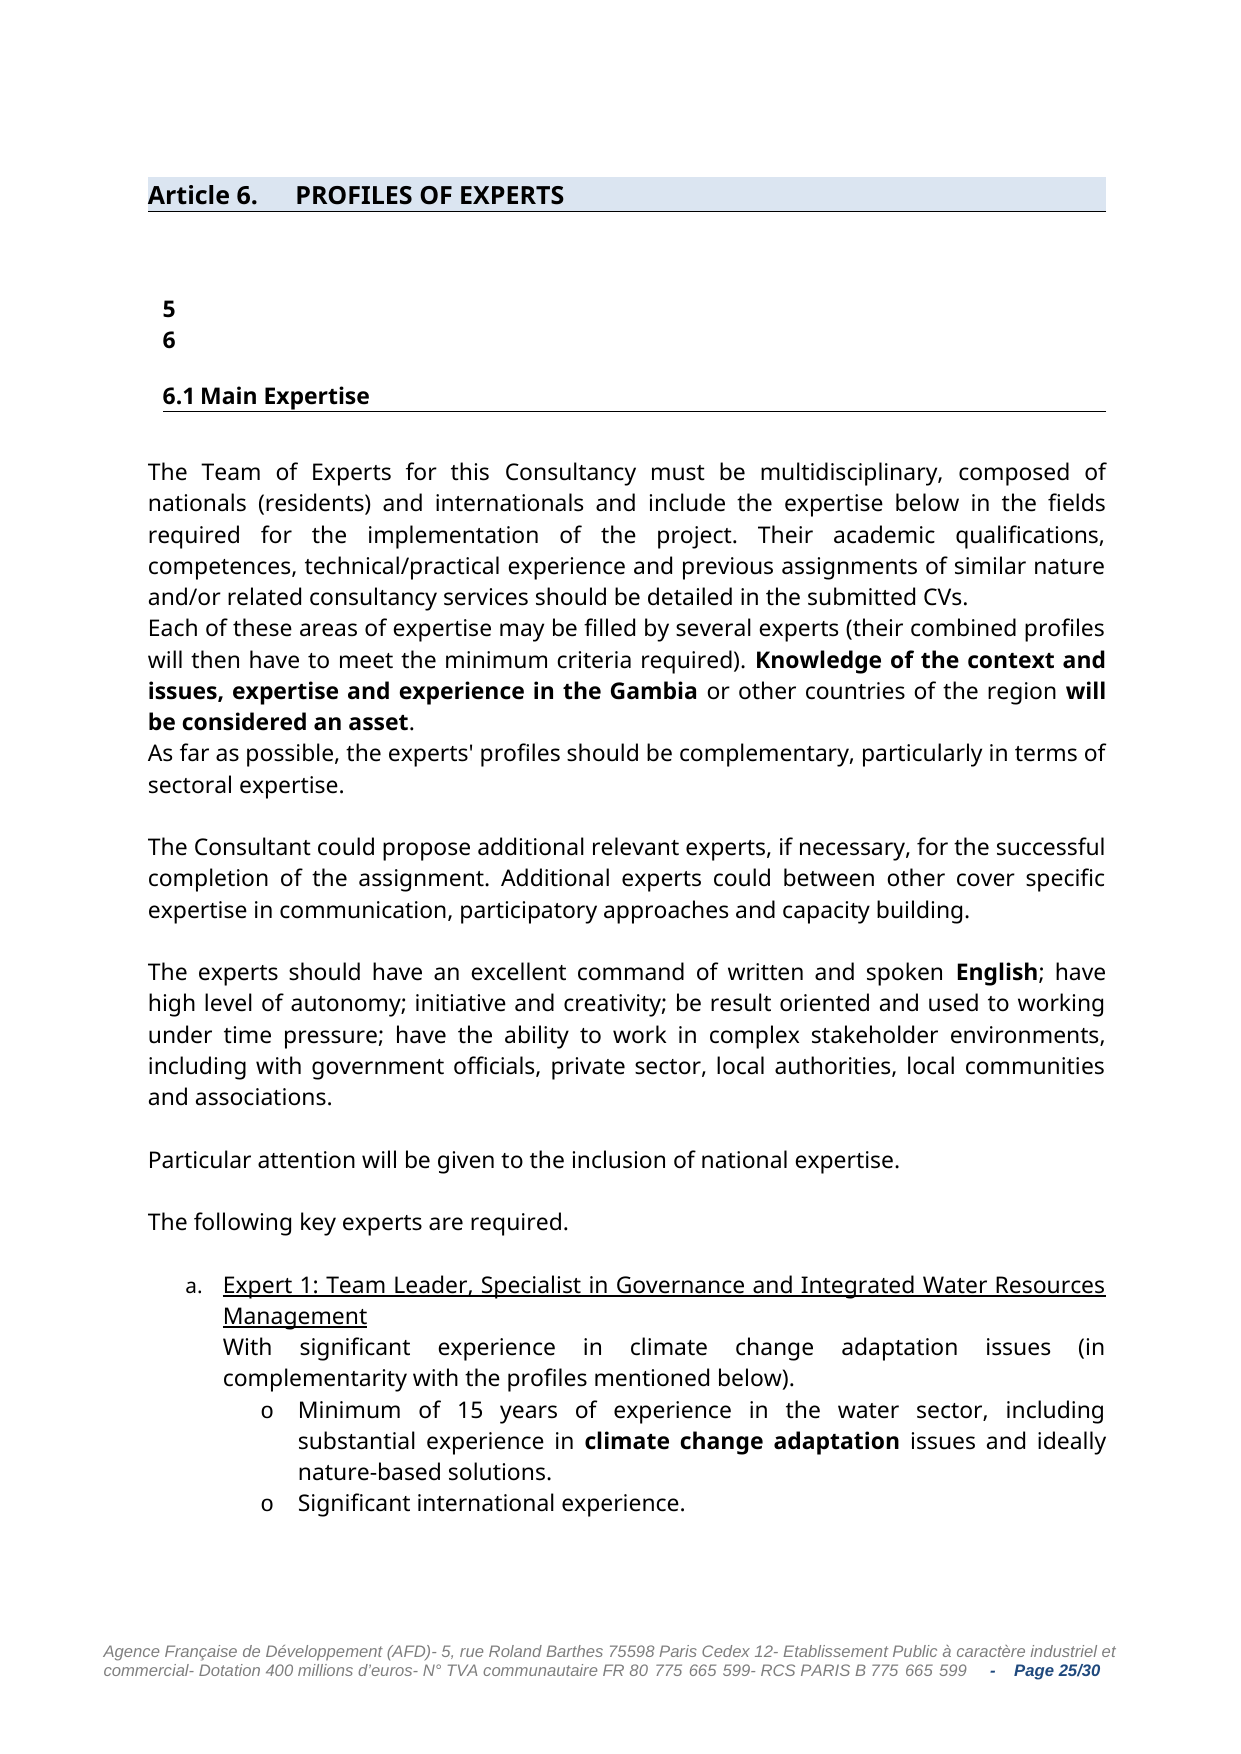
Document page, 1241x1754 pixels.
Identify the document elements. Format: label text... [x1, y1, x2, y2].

text Each of these areas of expertise may be filled by several experts (their combined profiles will then have to meet the minimum criteria required). Knowledge of the context and issues, expertise and experience in the Gambia or other countries of the region will be considered an asset. [148, 612, 1106, 737]
text The Team of Experts for this Consultancy must be multidisciplinary, composed of nationals (residents) and internationals and include the expertise below in the fields required for the implementation of the project. Their academic qualifications, competences, technical/practical experience and previous assignments of similar nature and/or related consultancy services should be detailed in the submitted CVs. [148, 456, 1106, 612]
text The following key experts are required. [148, 1206, 1106, 1237]
subtitle PROFILES OF EXPERTS [148, 177, 1106, 211]
list With significant experience in climate change adaptation issues (in complementarity with the profiles mentioned below). [223, 1331, 1106, 1393]
text Particular attention will be given to the inclusion of national expertise. [148, 1143, 1106, 1175]
text As far as possible, the experts' profiles should be complementary, particularly in terms of sectoral expertise. [148, 737, 1106, 800]
text The Consultant could propose additional relevant experts, if necessary, for the successful completion of the assignment. Additional experts could between other cover specific expertise in communication, participatory approaches and capacity building. [148, 831, 1106, 925]
text The experts should have an excellent command of written and spoken English; have high level of autonomy; initiative and creativity; be result oriented and used to working under time pressure; have the ability to work in complex stakeholder environments, including with government officials, private sector, local authorities, local communities and associations. [148, 956, 1106, 1112]
list Minimum of 15 years of experience in the water sector, including substantial experience in climate change adaptation issues and ideally nature-based solutions. [260, 1393, 1106, 1487]
list Expert 1: Team Leader, Specialist in Governance and Integrated Water Resources Management [185, 1268, 1106, 1331]
list Significant international experience. [260, 1487, 1106, 1519]
subtitle Main Expertise [162, 380, 1106, 412]
